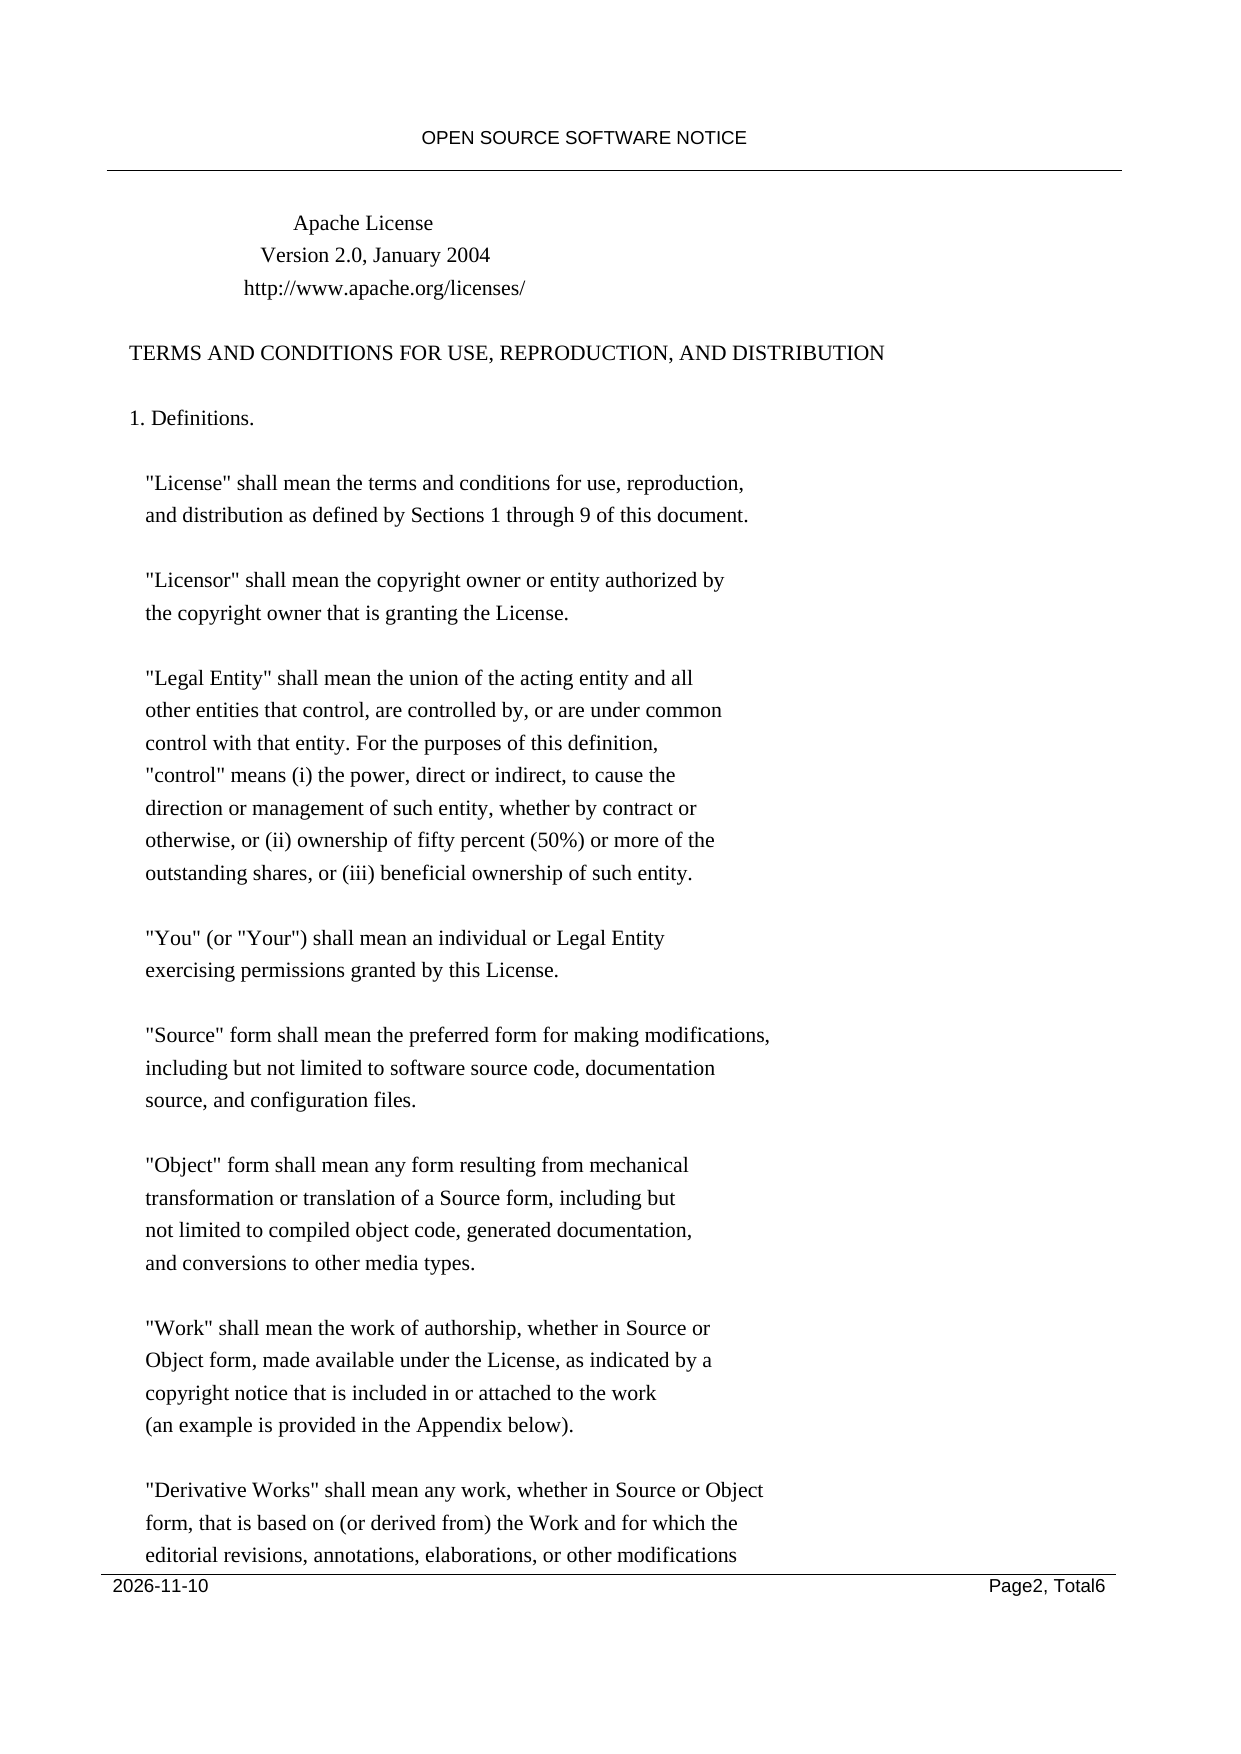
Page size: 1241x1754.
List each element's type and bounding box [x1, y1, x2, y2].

text [112, 206, 1128, 1571]
